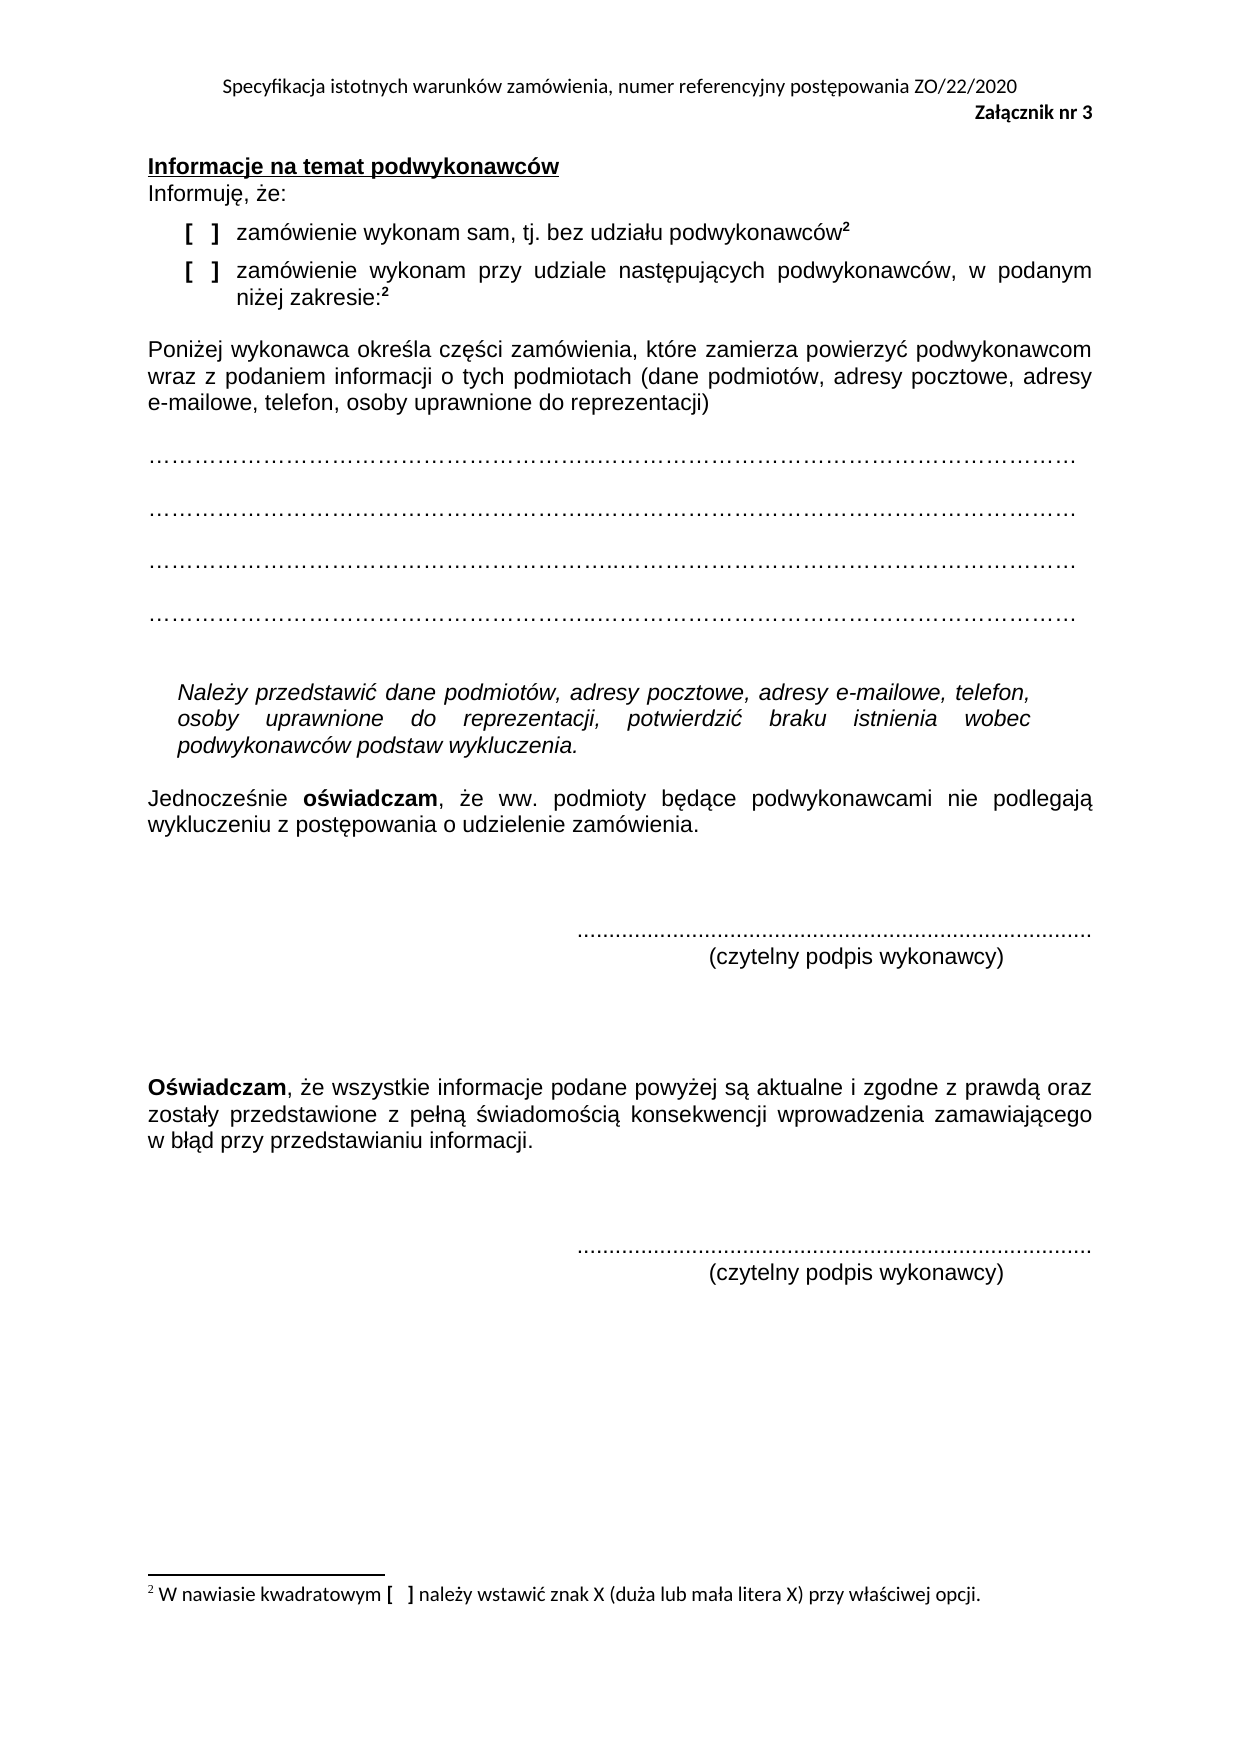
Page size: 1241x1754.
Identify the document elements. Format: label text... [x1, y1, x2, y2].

text ................................................................................. [148, 1232, 1093, 1259]
text [ ] zamówienie wykonam przy udziale następujących podwykonawców, w podanym niżej zakresie:2 [185, 257, 1093, 310]
text …………………………………………………..……………………………………………………… [148, 442, 1093, 468]
text ……………………………………………………..…………………………………………………… [148, 547, 1093, 574]
text …………………………………………………..……………………………………………………… [148, 600, 1093, 626]
text (czytelny podpis wykonawcy) [620, 943, 1093, 969]
text (czytelny podpis wykonawcy) [620, 1259, 1093, 1285]
text …………………………………………………..……………………………………………………… [148, 494, 1093, 521]
text Jednocześnie oświadczam, że ww. podmioty będące podwykonawcami nie podlegają wykluczeniu z postępowania o udzielenie zamówienia. [148, 784, 1093, 837]
text Informacje na temat podwykonawców [148, 153, 1093, 180]
text ................................................................................. [148, 916, 1093, 943]
text Poniżej wykonawca określa części zamówienia, które zamierza powierzyć podwykonawcom wraz z podaniem informacji o tych podmiotach (dane podmiotów, adresy pocztowe, adresy e-mailowe, telefon, osoby uprawnione do reprezentacji) [148, 336, 1093, 416]
text [ ] zamówienie wykonam sam, tj. bez udziału podwykonawców [185, 218, 1093, 245]
text Oświadczam, że wszystkie informacje podane powyżej są aktualne i zgodne z prawdą oraz zostały przedstawione z pełną świadomością konsekwencji wprowadzenia zamawiającego w błąd przy przedstawianiu informacji. [148, 1074, 1093, 1153]
text Należy przedstawić dane podmiotów, adresy pocztowe, adresy e-mailowe, telefon, osoby uprawnione do reprezentacji, potwierdzić braku istnienia wobec podwykonawców podstaw wykluczenia. [177, 679, 1033, 758]
text Informuję, że: [148, 180, 1093, 206]
